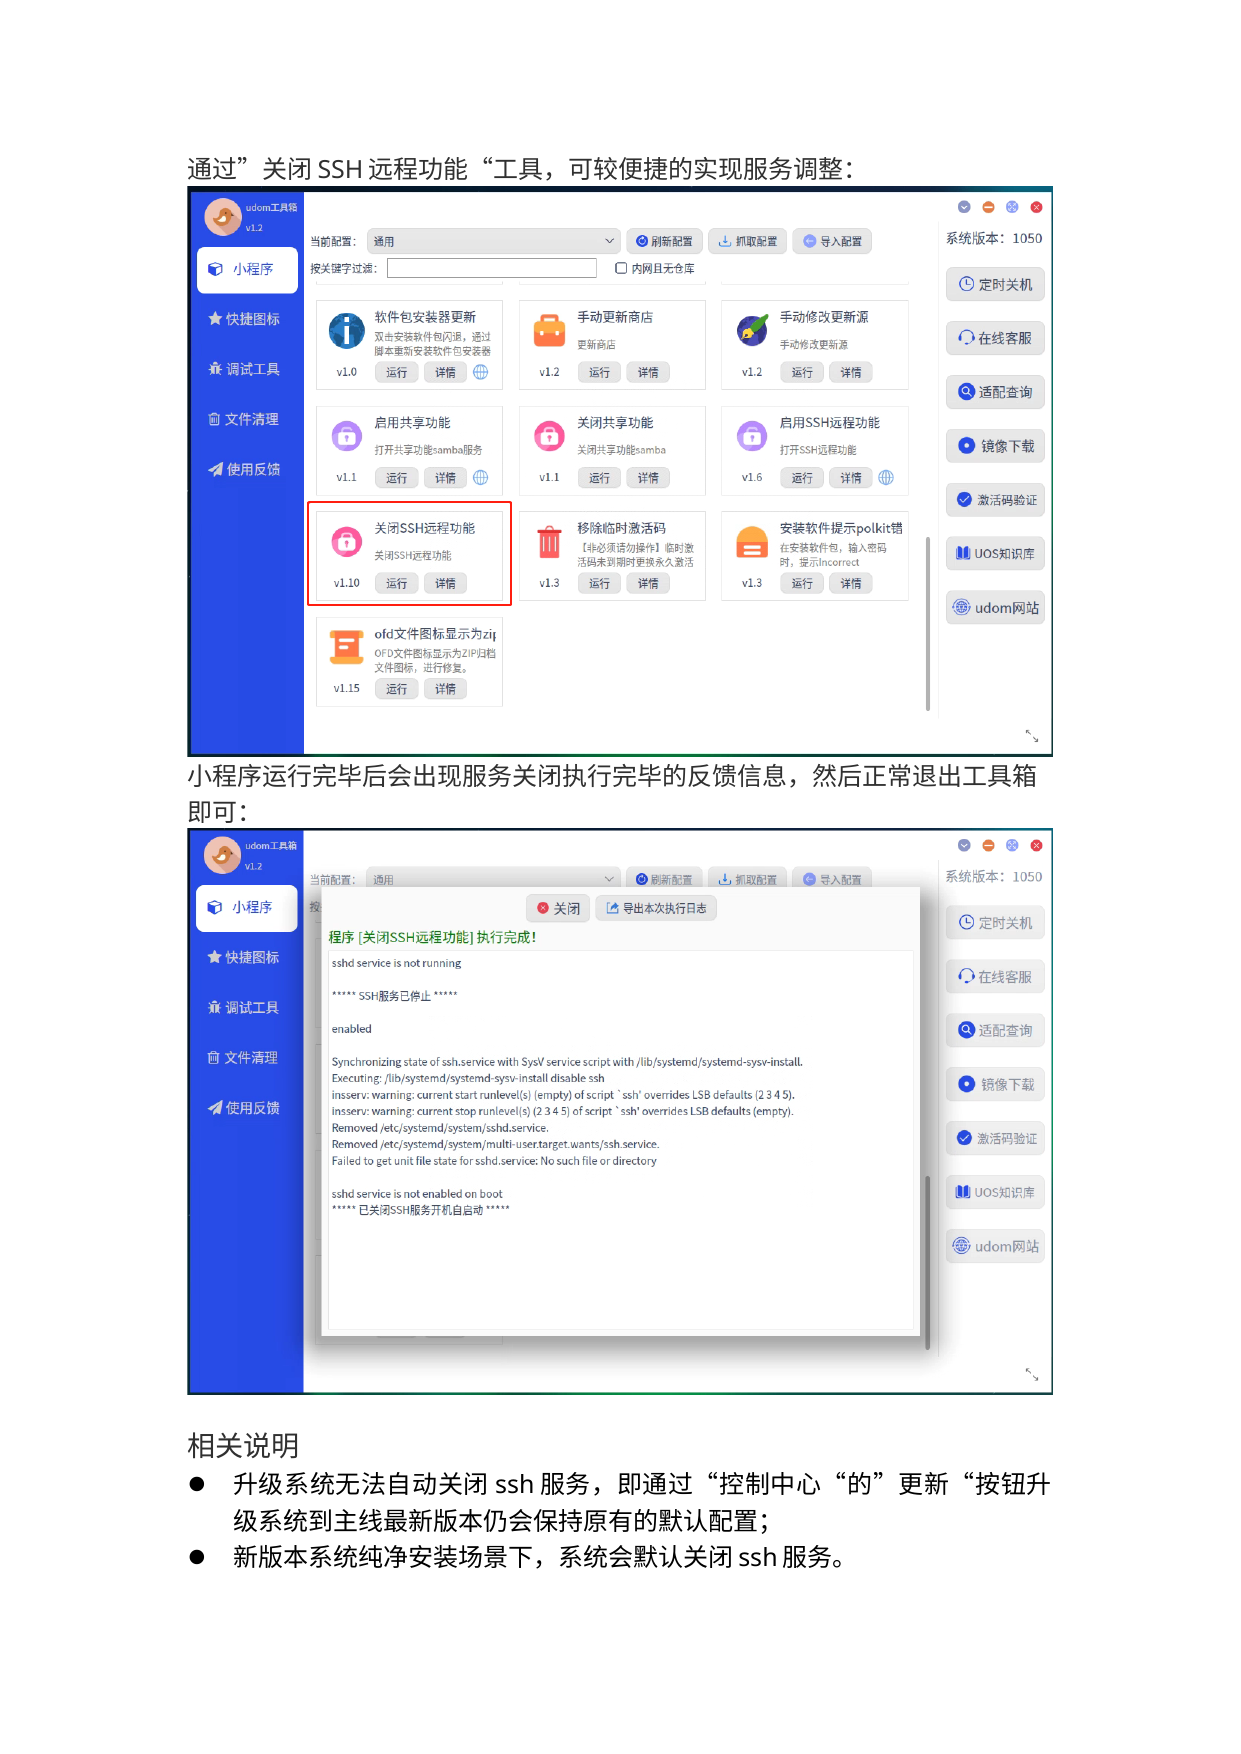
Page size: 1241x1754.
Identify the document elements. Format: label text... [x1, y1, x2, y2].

text 相关说明 [187, 1424, 1053, 1465]
text 通过”关闭SSH远程功能“工具，可较便捷的实现服务调整： [187, 150, 1053, 186]
text 小程序运行完毕后会出现服务关闭执行完毕的反馈信息，然后正常退出工具箱即可： [187, 757, 1053, 828]
list 升级系统无法自动关闭ssh服务，即通过“控制中心“的”更新“按钮升级系统到主线最新版本仍会保持原有的默认配置； [187, 1465, 1053, 1537]
list 新版本系统纯净安装场景下，系统会默认关闭ssh服务。 [187, 1537, 1053, 1573]
picture [187, 186, 1053, 757]
picture [187, 828, 1053, 1395]
